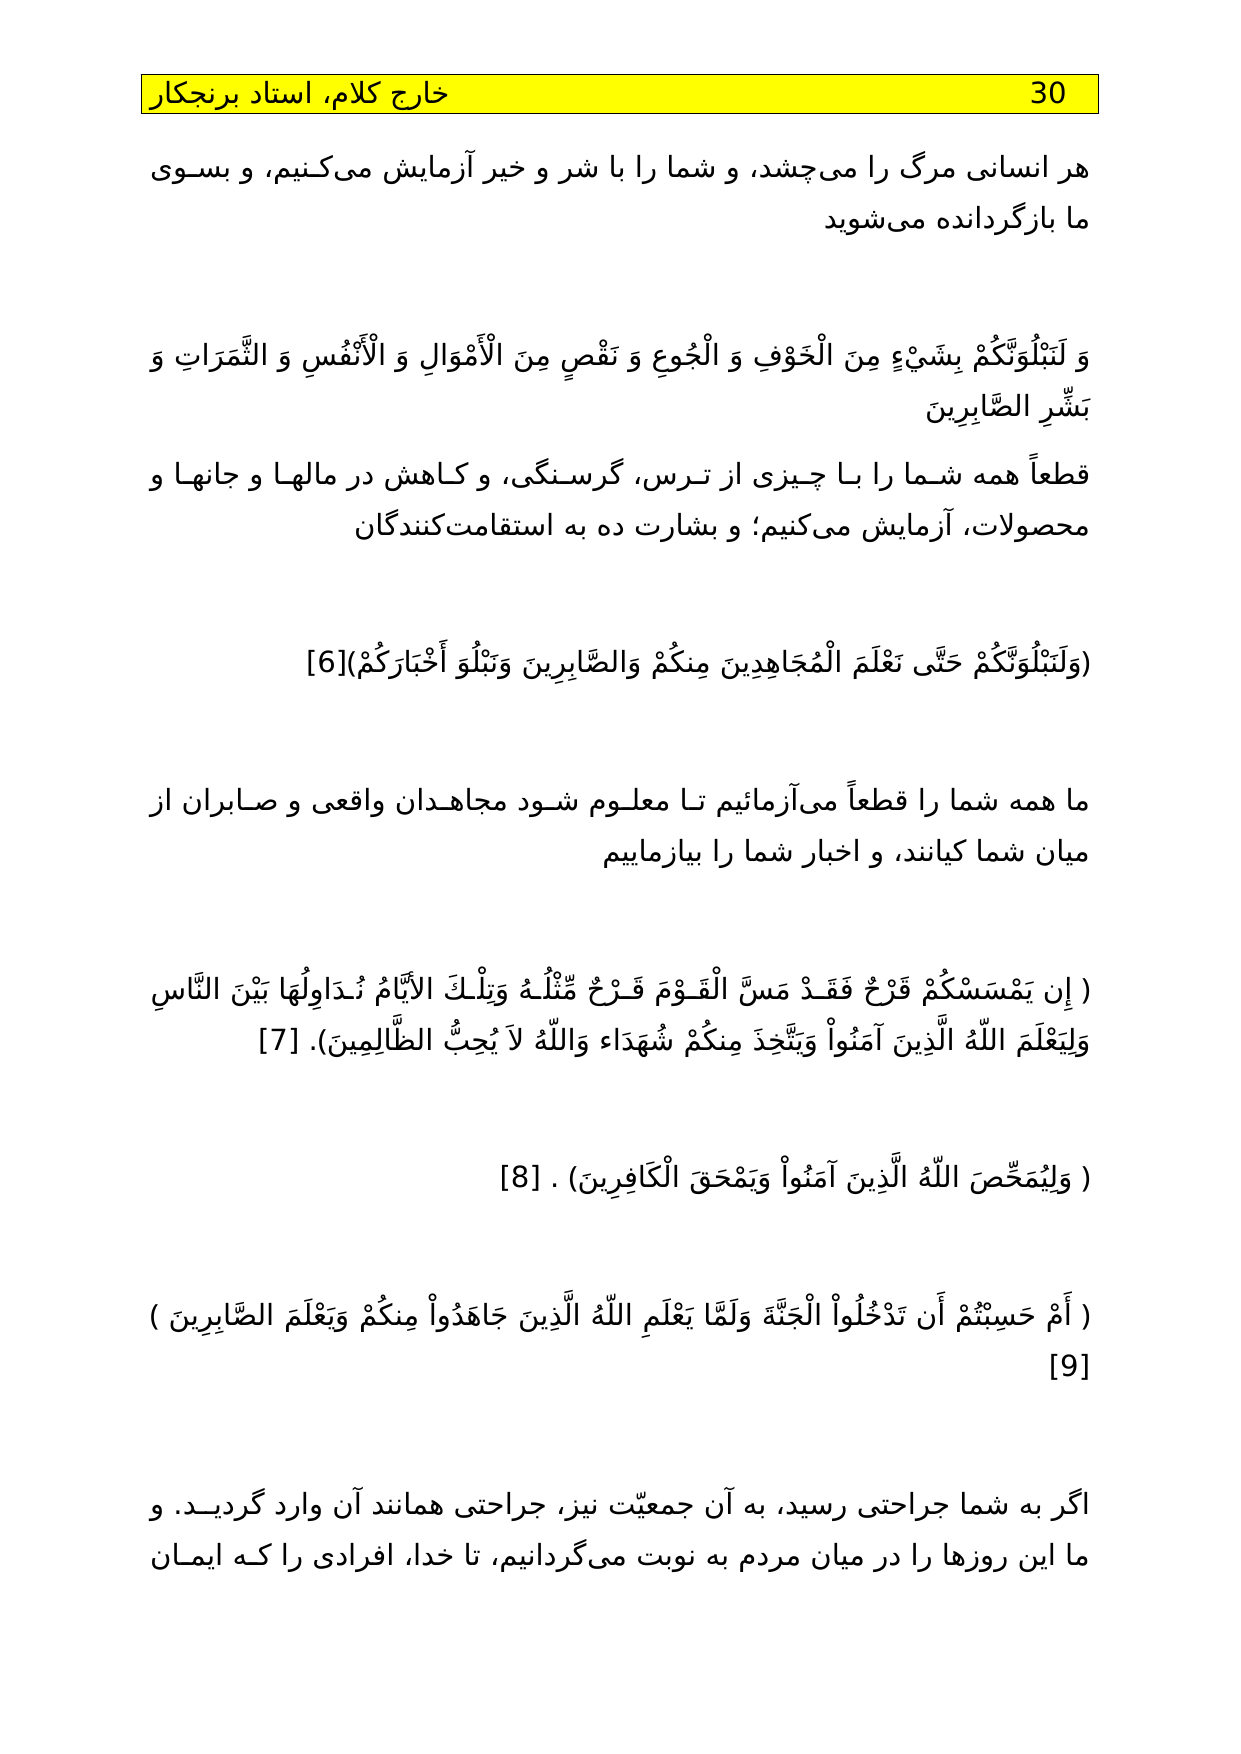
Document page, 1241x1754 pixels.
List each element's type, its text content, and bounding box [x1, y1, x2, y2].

text ﴿وَلَنَبْلُوَنَّكُمْ حَتَّى نَعْلَمَ الْمُجَاهِدِينَ مِنكُمْ وَالصَّابِرِينَ وَنَبْلُوَ أَخْبَارَكُمْ﴾[6] [150, 646, 1090, 680]
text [150, 1487, 1090, 1572]
text ما همه شما را قطعاً مى‌آزمائيم تا معلوم شود مجاهدان واقعى و صابران از ميان شما كيانند، و اخبار شما را بيازماييم‌ [150, 783, 1090, 868]
text هر انسانى مرگ را مى‌چشد، و شما را با شر و خیر آزمايش مى‌كنيم، و بسوى ما بازگردانده مى‌شويد [150, 150, 1090, 235]
text ﴿ وَلِيُمَحِّصَ اللّهُ الَّذِينَ آمَنُواْ وَيَمْحَقَ الْكَافِرِينَ﴾ . [8] [150, 1161, 1090, 1195]
text قطعاً همه شما را با چيزى از ترس، گرسنگى، و كاهش در مالها و جانها و محصولات، آزمايش مى‌كنيم؛ و بشارت ده به استقامت‌كنندگان‌ [150, 457, 1090, 542]
text ﴿ إِن يَمْسَسْكُمْ قَرْحٌ فَقَدْ مَسَّ الْقَوْمَ قَرْحٌ مِّثْلُهُ وَتِلْكَ الأيَّامُ نُدَاوِلُهَا بَيْنَ النَّاسِ وَلِيَعْلَمَ اللّهُ الَّذِينَ آمَنُواْ وَيَتَّخِذَ مِنكُمْ شُهَدَاء وَاللّهُ لاَ يُحِبُّ الظَّالِمِينَ﴾. [7] [150, 972, 1090, 1057]
text ﴿ أَمْ حَسِبْتُمْ أَن تَدْخُلُواْ الْجَنَّةَ وَلَمَّا يَعْلَمِ اللّهُ الَّذِينَ جَاهَدُواْ مِنكُمْ وَيَعْلَمَ الصَّابِرِينَ ﴾[9] [150, 1298, 1090, 1383]
text وَ لَنَبْلُوَنَّكُمْ بِشَيْ‌ءٍ مِنَ الْخَوْفِ وَ الْجُوعِ وَ نَقْصٍ مِنَ الْأَمْوَالِ وَ الْأَنْفُسِ وَ الثَّمَرَاتِ وَ بَشِّرِ الصَّابِرِينَ [150, 339, 1090, 423]
